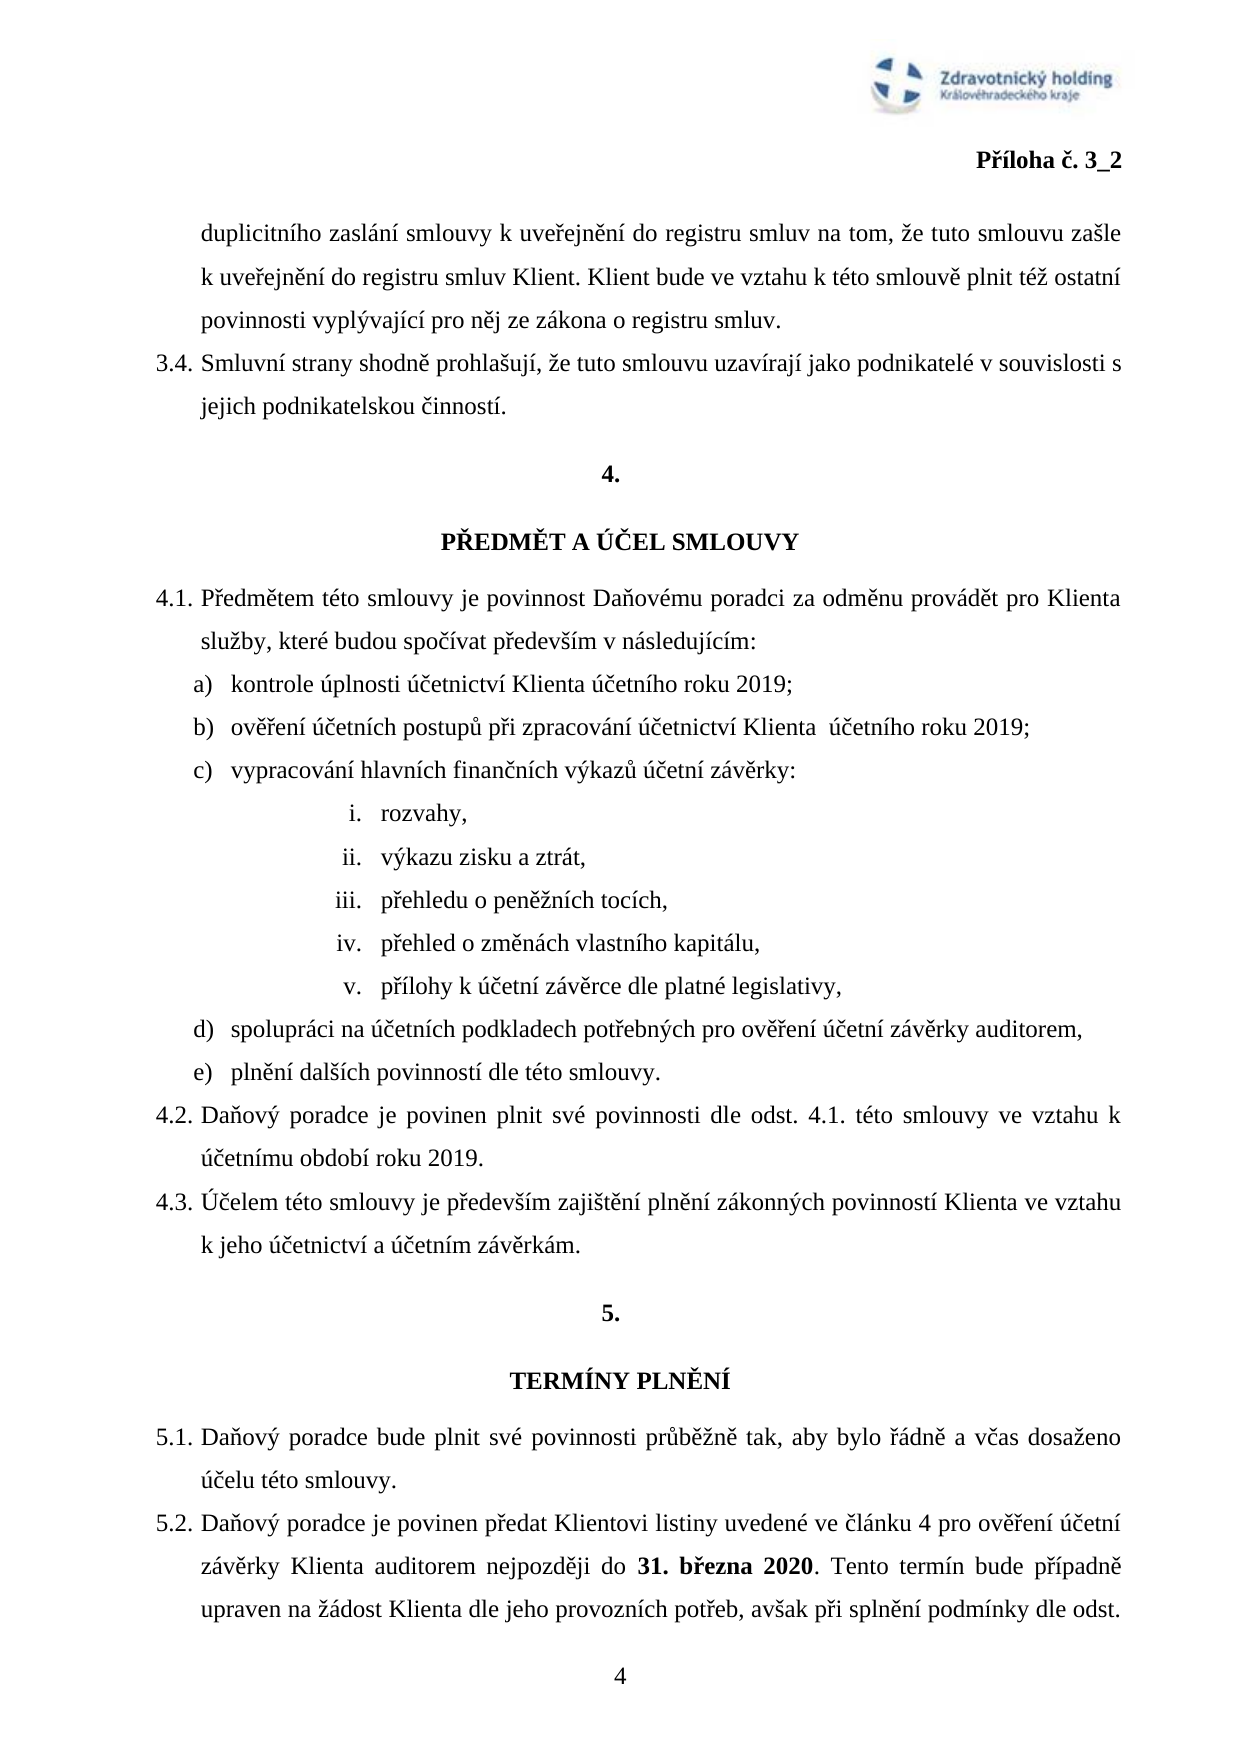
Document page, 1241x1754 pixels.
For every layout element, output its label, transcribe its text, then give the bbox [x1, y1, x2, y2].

list plnění dalších povinností dle této smlouvy. [193, 1057, 1122, 1086]
list kontrole úplnosti účetnictví Klienta účetního roku 2019; [193, 669, 1122, 698]
list Smluvní strany shodně prohlašují, že tuto smlouvu uzavírají jako podnikatelé v souvislosti s jejich podnikatelskou činností. [156, 348, 1122, 420]
list rozvahy, [362, 798, 1122, 827]
list Účelem této smlouvy je především zajištění plnění zákonných povinností Klienta ve vztahu k jeho účetnictví a účetním závěrkám. [156, 1187, 1122, 1258]
list Předmětem této smlouvy je povinnost Daňovému poradci za odměnu provádět pro Klienta služby, které budou spočívat především v následujícím: [156, 583, 1122, 655]
list Daňový poradce bude plnit své povinnosti průběžně tak, aby bylo řádně a včas dosaženo účelu této smlouvy. [156, 1422, 1122, 1493]
list spolupráci na účetních podkladech potřebných pro ověření účetní závěrky auditorem, [193, 1014, 1122, 1043]
picture [846, 39, 1137, 133]
list výkazu zisku a ztrát, [362, 842, 1122, 870]
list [156, 1508, 1122, 1623]
list ověření účetních postupů při zpracování účetnictví Klienta účetního roku 2019; [193, 712, 1122, 741]
list přílohy k účetní závěrce dle platné legislativy, [362, 971, 1122, 1000]
list přehled o změnách vlastního kapitálu, [362, 928, 1122, 957]
subtitle PŘEDMĚT A ÚČEL SMLOUVY [118, 527, 1122, 556]
subtitle TERMÍNY PLNĚNÍ [118, 1366, 1122, 1395]
list Daňový poradce je povinen plnit své povinnosti dle odst. 4.1. této smlouvy ve vztahu k účetnímu období roku 2019. [156, 1100, 1122, 1172]
list přehledu o peněžních tocích, [362, 885, 1122, 913]
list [156, 218, 1122, 333]
list vypracování hlavních finančních výkazů účetní závěrky: [193, 755, 1122, 784]
